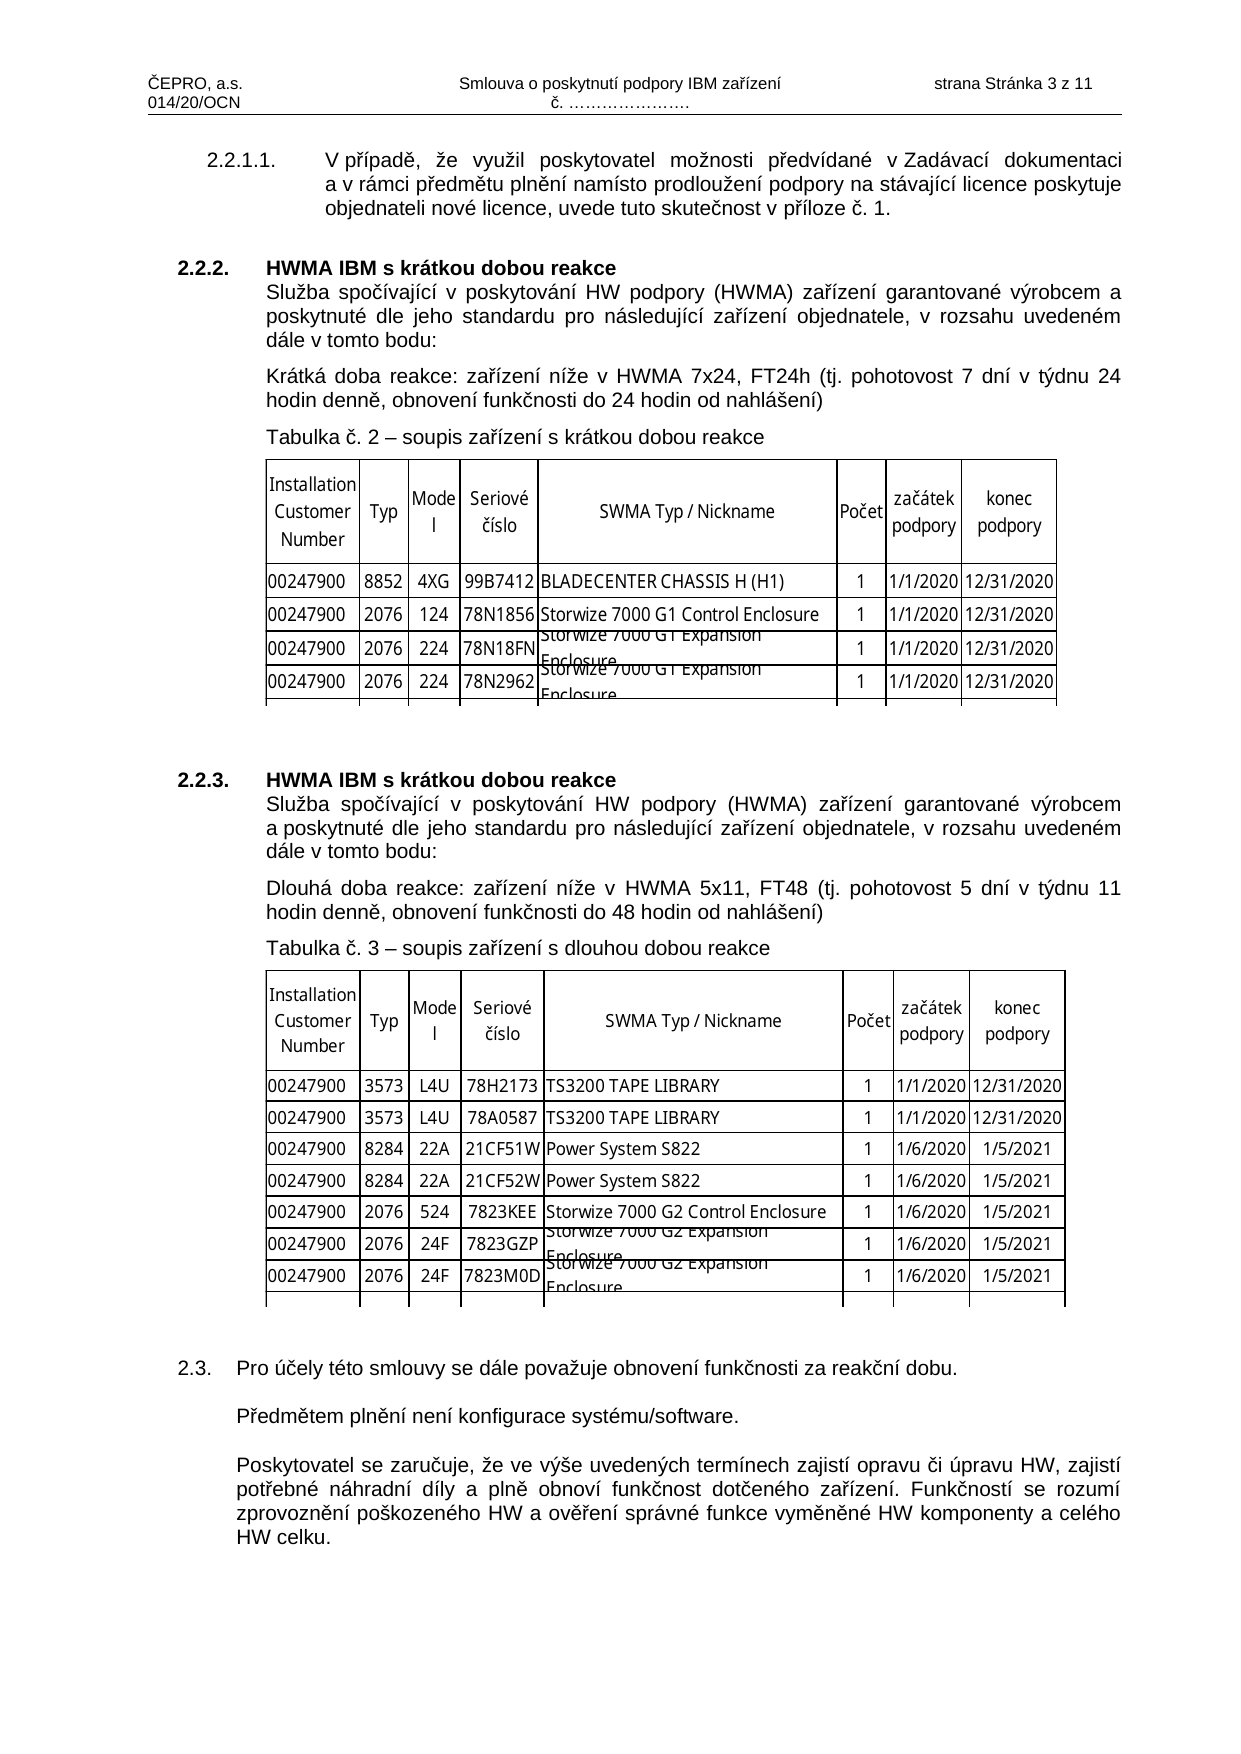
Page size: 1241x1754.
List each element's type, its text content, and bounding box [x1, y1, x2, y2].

list HWMA IBM s krátkou dobou reakce [177, 767, 1122, 791]
text Tabulka č. 2 – soupis zařízení s krátkou dobou reakce [266, 425, 1122, 449]
text Tabulka č. 3 – soupis zařízení s dlouhou dobou reakce [266, 936, 1122, 960]
list HWMA IBM s krátkou dobou reakce [177, 256, 1122, 280]
text Předmětem plnění není konfigurace systému/software. [236, 1404, 1122, 1428]
text Pro účely této smlouvy se dále považuje obnovení funkčnosti za reakční dobu. [177, 1355, 1122, 1379]
text Poskytovatel se zaručuje, že ve výše uvedených termínech zajistí opravu či úpravu HW, zajistí potřebné náhradní díly a plně obnoví funkčnost dotčeného zařízení. Funkčností se rozumí zprovoznění poškozeného HW a ověření správné funkce vyměněné HW komponenty a celého HW celku. [236, 1453, 1122, 1549]
text Služba spočívající v poskytování HW podpory (HWMA) zařízení garantované výrobcem a poskytnuté dle jeho standardu pro následující zařízení objednatele, v rozsahu uvedeném dále v tomto bodu: [266, 280, 1122, 352]
text Služba spočívající v poskytování HW podpory (HWMA) zařízení garantované výrobcem a poskytnuté dle jeho standardu pro následující zařízení objednatele, v rozsahu uvedeném dále v tomto bodu: [266, 791, 1122, 863]
text Dlouhá doba reakce: zařízení níže v HWMA 5x11, FT48 (tj. pohotovost 5 dní v týdnu 11 hodin denně, obnovení funkčnosti do 48 hodin od nahlášení) [266, 876, 1122, 924]
text Krátká doba reakce: zařízení níže v HWMA 7x24, FT24h (tj. pohotovost 7 dní v týdnu 24 hodin denně, obnovení funkčnosti do 24 hodin od nahlášení) [266, 364, 1122, 412]
text V případě, že využil poskytovatel možnosti předvídané v Zadávací dokumentaci a v rámci předmětu plnění namísto prodloužení podpory na stávající licence poskytuje objednateli nové licence, uvede tuto skutečnost v příloze č. 1. [207, 148, 1122, 219]
